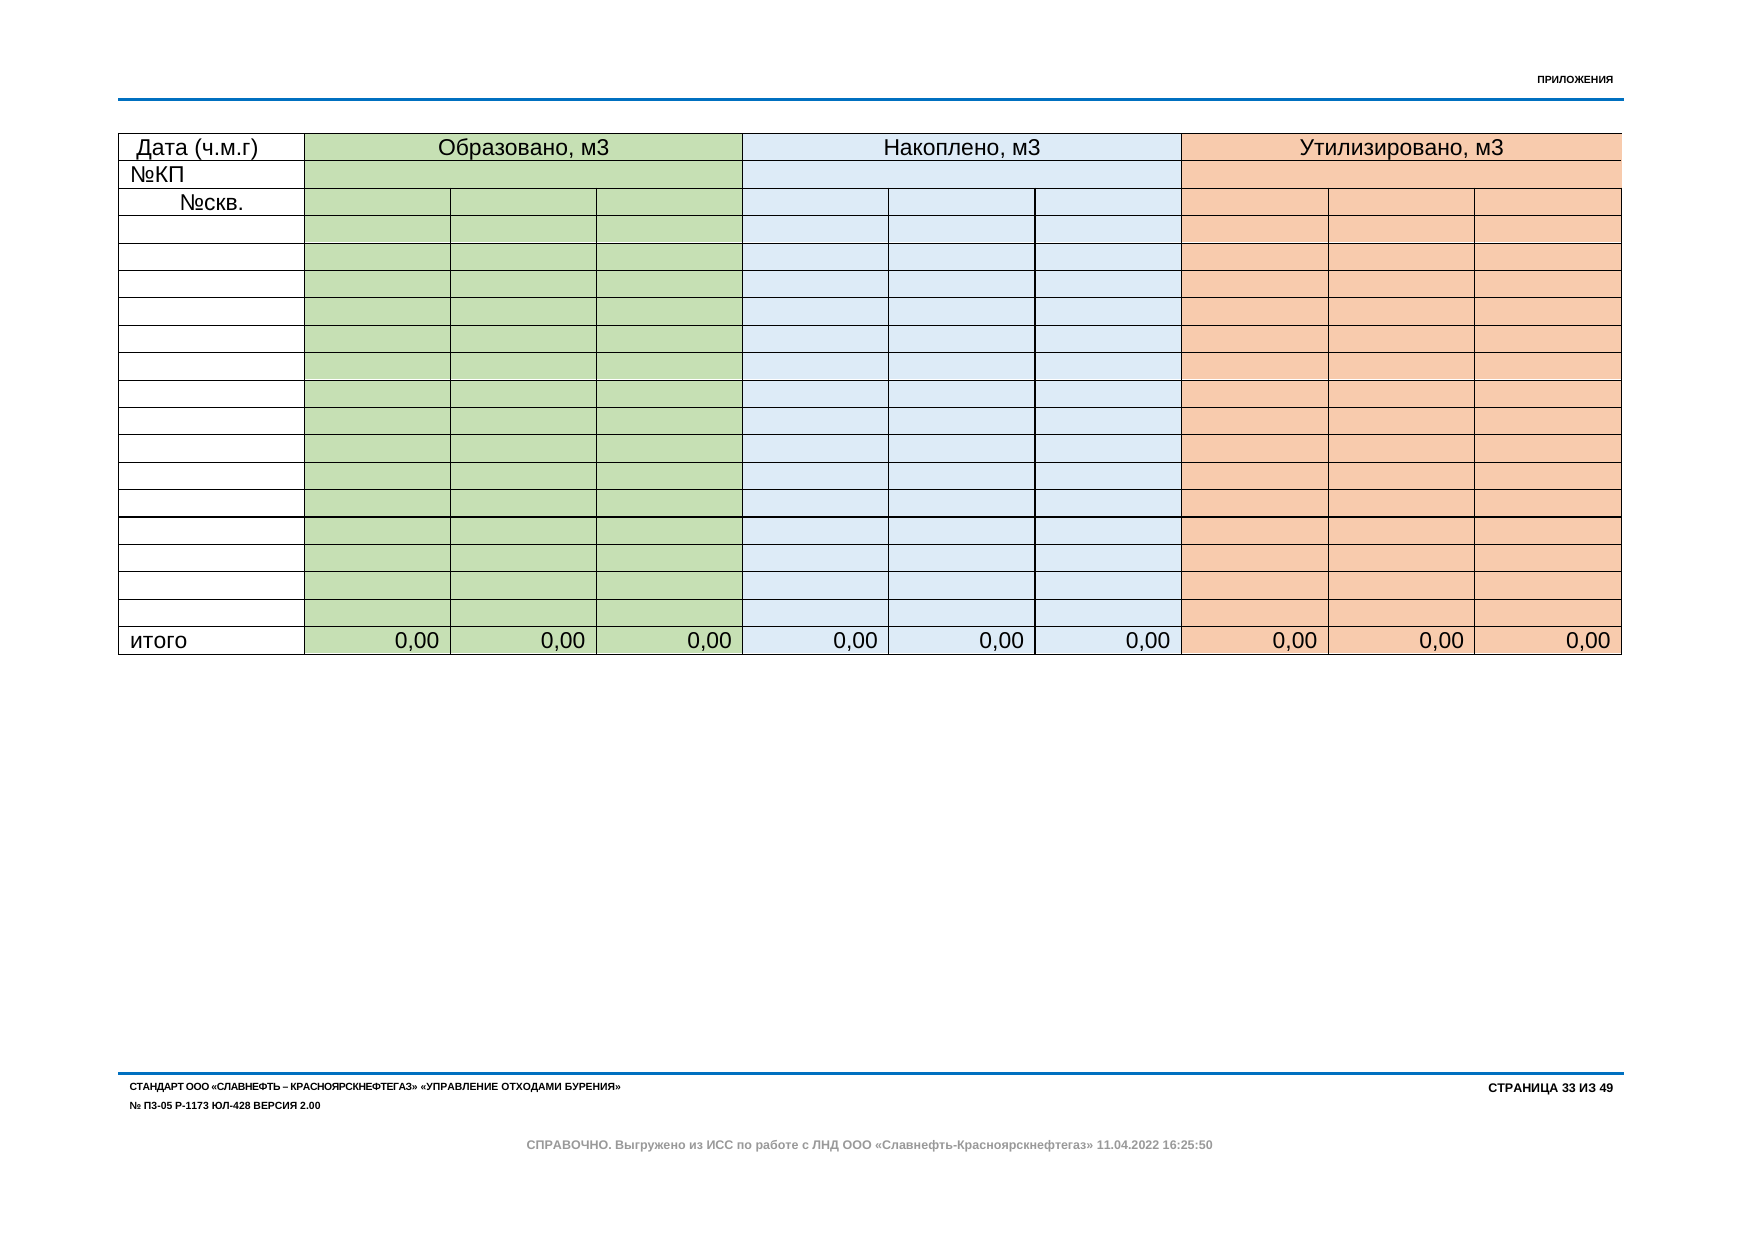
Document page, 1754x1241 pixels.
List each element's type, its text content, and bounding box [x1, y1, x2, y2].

table_cell [1475, 353, 1621, 379]
table_cell [1036, 435, 1181, 462]
table_cell [1329, 271, 1474, 297]
table_cell [1182, 435, 1328, 462]
table_cell [743, 545, 888, 571]
table_cell [743, 298, 888, 325]
table_cell [1475, 298, 1621, 325]
table_cell [1329, 600, 1474, 626]
table_cell [1475, 244, 1621, 270]
table_cell [119, 271, 304, 297]
table_cell [119, 518, 304, 544]
table_cell [1475, 216, 1621, 242]
table_cell [1036, 463, 1181, 489]
table_cell [451, 244, 596, 270]
table_cell [1182, 381, 1328, 407]
table_cell 0,00 [743, 627, 888, 653]
table_cell [743, 600, 888, 626]
table_cell [889, 298, 1034, 325]
table_cell [1036, 518, 1181, 544]
table_cell [1036, 298, 1181, 325]
table_cell [1329, 490, 1474, 516]
table_cell [1182, 298, 1328, 325]
table_cell [743, 271, 888, 297]
table_cell [1475, 518, 1621, 544]
table_cell [451, 353, 596, 379]
table_cell [1329, 463, 1474, 489]
table_cell [305, 545, 450, 571]
table_cell [305, 271, 450, 297]
table_cell [1036, 244, 1181, 270]
table_header Дата (ч.м.г) [119, 134, 304, 160]
table_cell [1329, 216, 1474, 242]
table_cell [1475, 600, 1621, 626]
table_cell [889, 216, 1034, 242]
table_cell №скв. [119, 189, 304, 215]
table_cell [889, 600, 1034, 626]
table_cell [451, 545, 596, 571]
table_cell [451, 408, 596, 434]
table_cell [889, 435, 1034, 462]
table_cell [1182, 244, 1328, 270]
table_cell [1182, 353, 1328, 379]
table_cell [119, 216, 304, 242]
table_cell [889, 353, 1034, 379]
table_cell [451, 298, 596, 325]
table_cell [1036, 600, 1181, 626]
table_cell 0,00 [1475, 627, 1621, 653]
table_cell [1036, 490, 1181, 516]
table_cell [305, 463, 450, 489]
table_cell [451, 490, 596, 516]
table_cell [1475, 271, 1621, 297]
table_cell [597, 518, 742, 544]
table_cell [1182, 572, 1328, 599]
table_cell [451, 463, 596, 489]
table_cell 0,00 [1182, 627, 1328, 653]
table_cell [597, 435, 742, 462]
table_cell [1475, 381, 1621, 407]
table_header Утилизировано, м3 [1182, 134, 1622, 160]
table_cell [889, 271, 1034, 297]
table_cell [305, 244, 450, 270]
table_cell [305, 326, 450, 352]
table_cell [119, 545, 304, 571]
table_cell [305, 600, 450, 626]
table_cell [1329, 545, 1474, 571]
table_cell [1329, 435, 1474, 462]
table_cell [597, 572, 742, 599]
table_cell [1182, 408, 1328, 434]
table_cell 0,00 [889, 627, 1034, 653]
table_cell [305, 161, 742, 188]
table_cell [1329, 244, 1474, 270]
table_cell [597, 463, 742, 489]
table_cell [451, 572, 596, 599]
table_cell [1182, 326, 1328, 352]
table_cell [305, 490, 450, 516]
table_cell [743, 216, 888, 242]
table_cell [1036, 189, 1181, 215]
table_header Образовано, м3 [305, 134, 742, 160]
table_cell [119, 463, 304, 489]
table_cell [451, 271, 596, 297]
table_cell [597, 545, 742, 571]
table_cell [1329, 189, 1474, 215]
table_cell [743, 435, 888, 462]
table_cell [305, 353, 450, 379]
table_cell [1182, 600, 1328, 626]
table_cell [889, 244, 1034, 270]
table_cell [889, 408, 1034, 434]
table_cell [743, 381, 888, 407]
table_cell [1475, 408, 1621, 434]
table_cell 0,00 [1036, 627, 1181, 653]
table_cell [119, 244, 304, 270]
table_cell №КП [119, 161, 304, 188]
table_cell [1475, 490, 1621, 516]
table_cell [1036, 572, 1181, 599]
table_cell [743, 518, 888, 544]
table_cell [1036, 216, 1181, 242]
table_cell [743, 572, 888, 599]
table_cell [743, 463, 888, 489]
table_cell [597, 408, 742, 434]
table_cell [889, 572, 1034, 599]
table_cell [305, 572, 450, 599]
table_cell [119, 408, 304, 434]
table_cell [119, 298, 304, 325]
table_cell [1182, 518, 1328, 544]
table_cell [743, 353, 888, 379]
table_cell [1475, 435, 1621, 462]
table_cell итого [119, 627, 304, 653]
table_cell [889, 463, 1034, 489]
table_cell [597, 490, 742, 516]
table_cell [119, 326, 304, 352]
table_cell [743, 244, 888, 270]
table_cell [1036, 326, 1181, 352]
table_cell [1182, 160, 1622, 188]
table_cell [1329, 326, 1474, 352]
table_cell [1182, 189, 1328, 215]
table_cell [1475, 189, 1621, 215]
table_cell [119, 490, 304, 516]
table_cell [1329, 353, 1474, 379]
table_cell 0,00 [597, 627, 742, 653]
table_cell [305, 435, 450, 462]
table_cell [889, 490, 1034, 516]
table_cell [889, 326, 1034, 352]
table_cell [743, 408, 888, 434]
table_cell [119, 435, 304, 462]
table_cell [119, 572, 304, 599]
table_cell [597, 216, 742, 242]
table_cell [1182, 490, 1328, 516]
table_cell [1036, 381, 1181, 407]
table_cell [1036, 353, 1181, 379]
table_cell [451, 435, 596, 462]
table_cell [451, 216, 596, 242]
table_cell [305, 216, 450, 242]
table_cell [1182, 216, 1328, 242]
table_cell [305, 518, 450, 544]
table_cell [889, 518, 1034, 544]
table_cell [1329, 408, 1474, 434]
table_cell [1182, 545, 1328, 571]
table_cell [1329, 298, 1474, 325]
table_cell [597, 353, 742, 379]
table_cell [1329, 518, 1474, 544]
table_cell [889, 189, 1034, 215]
table_cell [1475, 545, 1621, 571]
table_cell [119, 353, 304, 379]
table_cell [451, 189, 596, 215]
table_cell [597, 244, 742, 270]
table_cell [1329, 572, 1474, 599]
table_cell [1182, 271, 1328, 297]
table_cell 0,00 [451, 627, 596, 653]
table_cell [305, 189, 450, 215]
table_cell [597, 600, 742, 626]
table_cell [743, 490, 888, 516]
table_cell [451, 381, 596, 407]
table_cell [451, 326, 596, 352]
table_cell [1036, 545, 1181, 571]
table_cell [743, 326, 888, 352]
table_cell 0,00 [1329, 627, 1474, 653]
table_cell [305, 298, 450, 325]
table_cell [119, 600, 304, 626]
table_cell [305, 408, 450, 434]
table_cell [1475, 326, 1621, 352]
table_cell [119, 381, 304, 407]
table_cell [1475, 463, 1621, 489]
table_cell [889, 545, 1034, 571]
table_cell [597, 189, 742, 215]
table_cell [597, 271, 742, 297]
table_cell 0,00 [305, 627, 450, 653]
table_cell [597, 298, 742, 325]
table_cell [597, 381, 742, 407]
table_cell [597, 326, 742, 352]
table_cell [1329, 381, 1474, 407]
table_cell [1036, 408, 1181, 434]
table_header Накоплено, м3 [743, 134, 1181, 160]
table_cell [451, 518, 596, 544]
table_cell [451, 600, 596, 626]
table_cell [1036, 271, 1181, 297]
table_cell [305, 381, 450, 407]
table_cell [743, 161, 1181, 188]
table_cell [889, 381, 1034, 407]
table_cell [1182, 463, 1328, 489]
table_cell [1475, 572, 1621, 599]
table_cell [743, 189, 888, 215]
